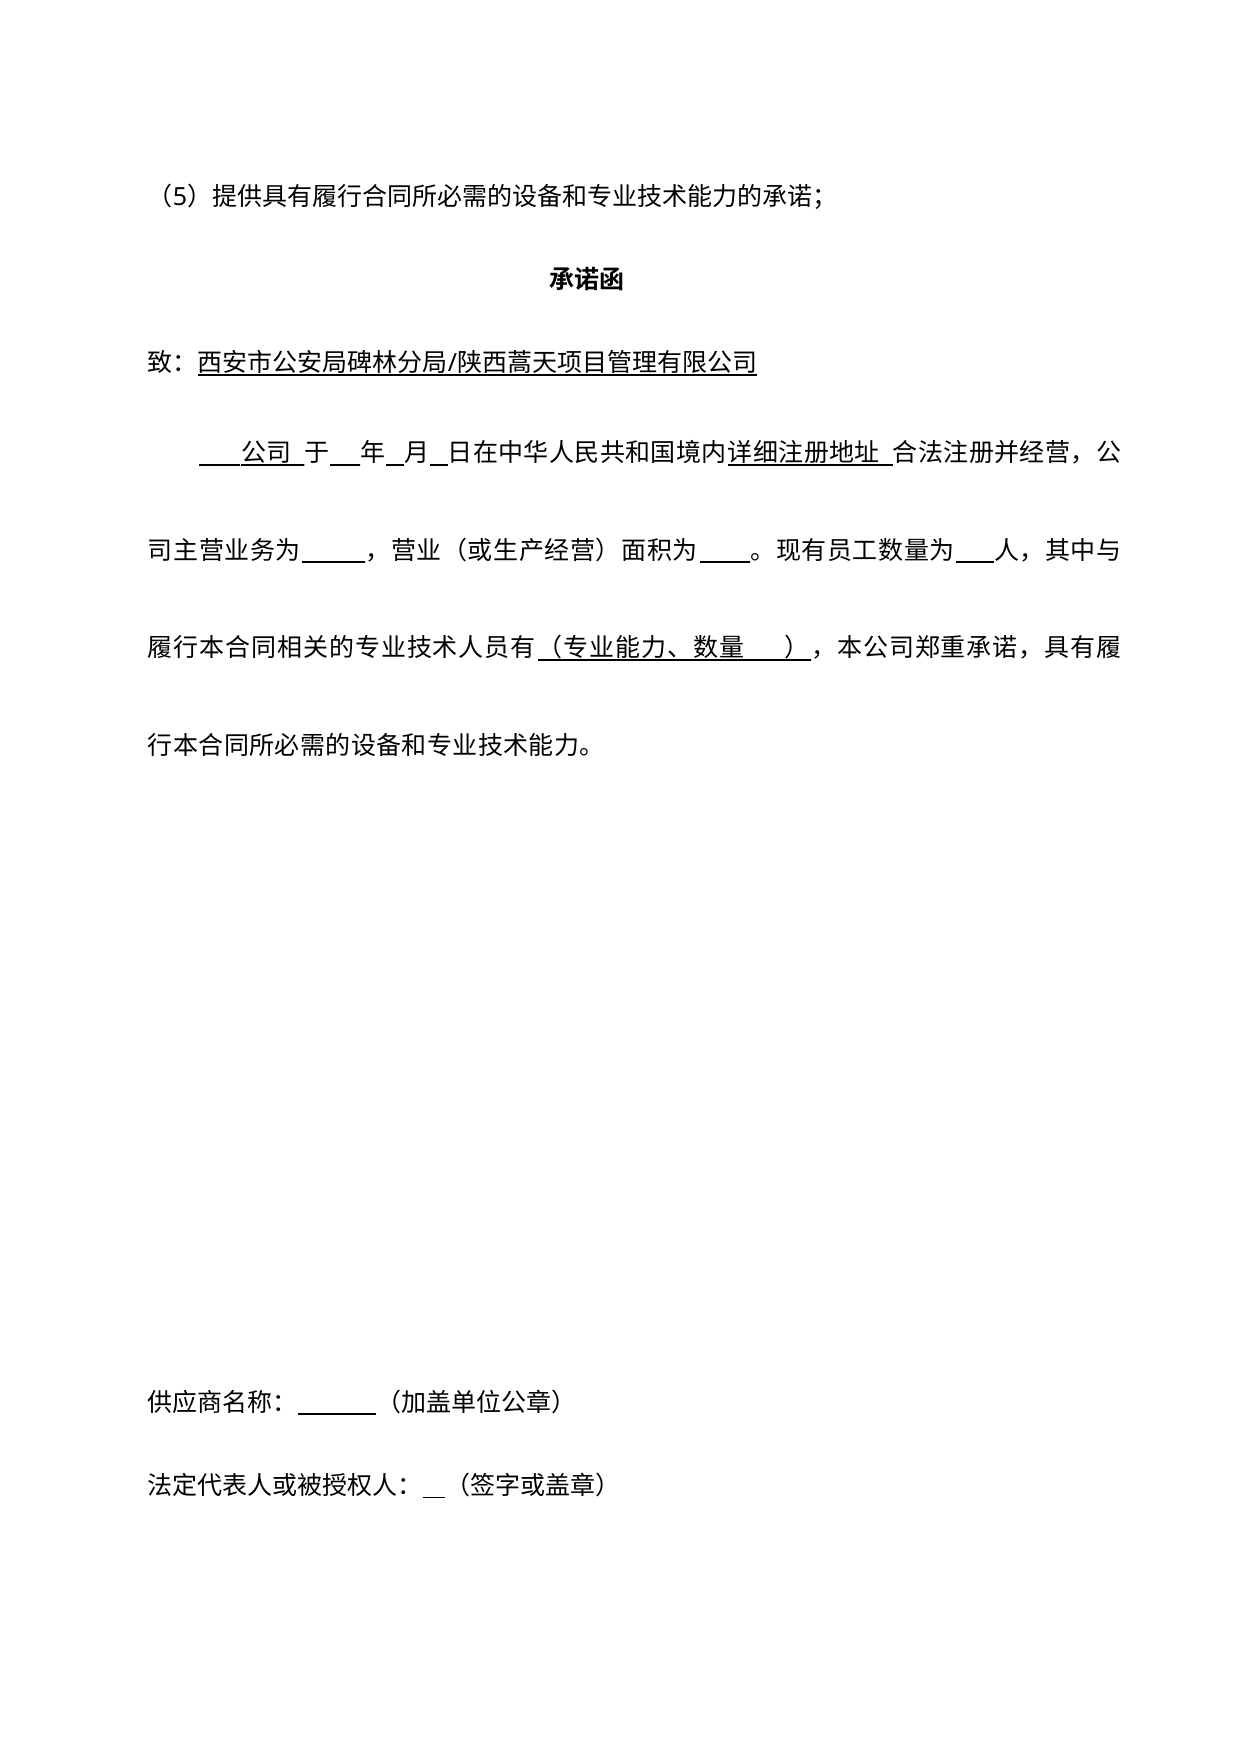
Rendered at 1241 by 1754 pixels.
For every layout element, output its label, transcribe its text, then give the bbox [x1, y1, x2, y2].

text 致：西安市公安局碑林分局/陕西蒿天项目管理有限公司 [148, 328, 1122, 393]
text 公司 于 年 月 日在中华人民共和国境内详细注册地址 合法注册并经营，公司主营业务为 ，营业（或生产经营）面积为 。现有员工数量为 人，其中与履行本合同相关的专业技术人员有（专业能力、数量 ），本公司郑重承诺，具有履行本合同所必需的设备和专业技术能力。 [148, 418, 1122, 776]
text （5）提供具有履行合同所必需的设备和专业技术能力的承诺； [148, 162, 1122, 227]
text 承诺函 [148, 245, 1122, 310]
text 法定代表人或被授权人： （签字或盖章） [148, 1451, 1122, 1516]
text 供应商名称： （加盖单位公章） [148, 1368, 1122, 1433]
